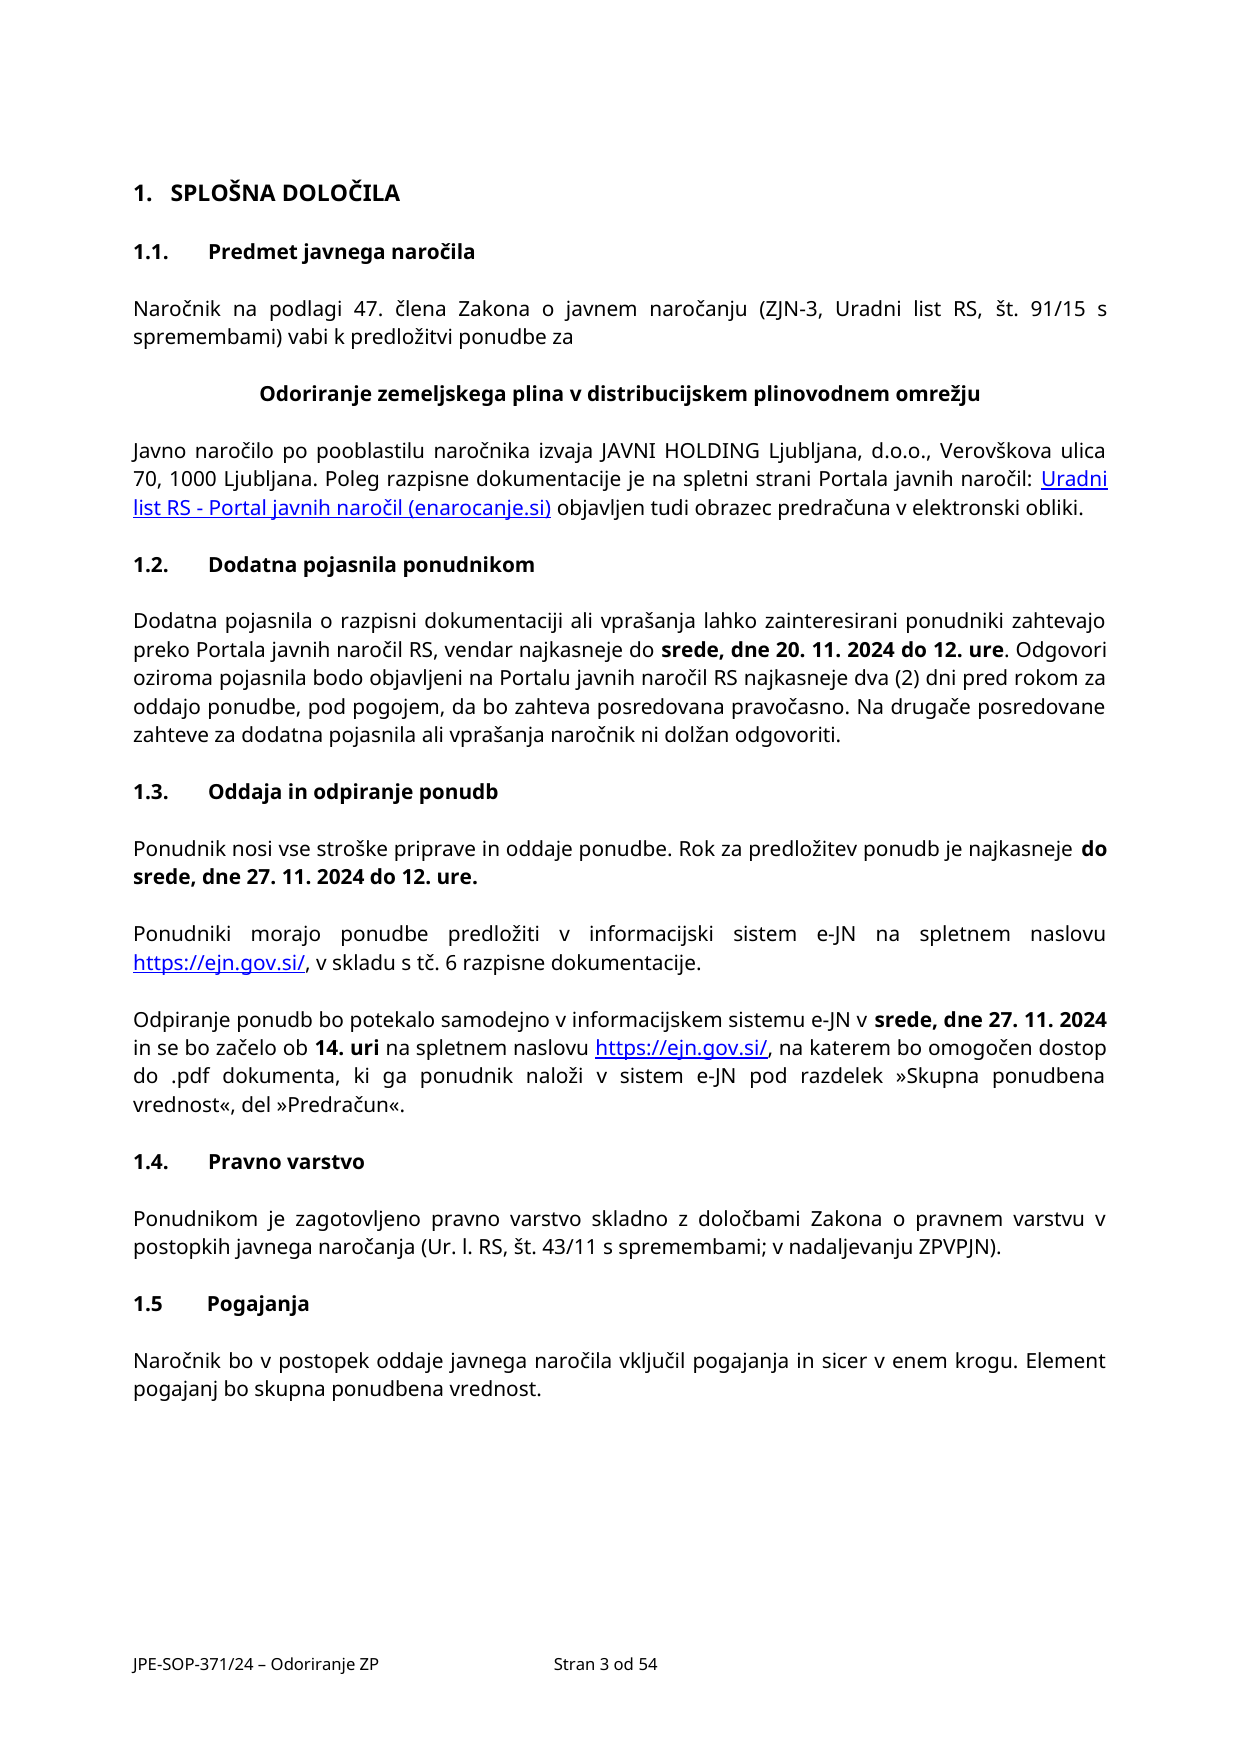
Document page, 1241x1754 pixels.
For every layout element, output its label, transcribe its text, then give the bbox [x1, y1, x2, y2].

list Predmet javnega naročila [133, 237, 1107, 265]
text Ponudniki morajo ponudbe predložiti v informacijski sistem e-JN na spletnem naslovu https://ejn.gov.si/, v skladu s tč. 6 razpisne dokumentacije. [133, 919, 1107, 976]
text Javno naročilo po pooblastilu naročnika izvaja JAVNI HOLDING Ljubljana, d.o.o., Verovškova ulica 70, 1000 Ljubljana. Poleg razpisne dokumentacije je na spletni strani Portala javnih naročil: Uradni list RS - Portal javnih naročil (enarocanje.si) objavljen tudi obrazec predračuna v elektronski obliki. [133, 436, 1107, 521]
text Odoriranje zemeljskega plina v distribucijskem plinovodnem omrežju [133, 379, 1107, 407]
text 1.5 Pogajanja [133, 1289, 1107, 1317]
list SPLOŠNA DOLOČILA [133, 177, 1107, 208]
text Dodatna pojasnila o razpisni dokumentaciji ali vprašanja lahko zainteresirani ponudniki zahtevajo preko Portala javnih naročil RS, vendar najkasneje do srede, dne 20. 11. 2024 do 12. ure. Odgovori oziroma pojasnila bodo objavljeni na Portalu javnih naročil RS najkasneje dva (2) dni pred rokom za oddajo ponudbe, pod pogojem, da bo zahteva posredovana pravočasno. Na drugače posredovane zahteve za dodatna pojasnila ali vprašanja naročnik ni dolžan odgovoriti. [133, 607, 1107, 749]
text Ponudnikom je zagotovljeno pravno varstvo skladno z določbami Zakona o pravnem varstvu v postopkih javnega naročanja (Ur. l. RS, št. 43/11 s spremembami; v nadaljevanju ZPVPJN). [133, 1204, 1107, 1261]
list Pravno varstvo [133, 1147, 1107, 1175]
text Ponudnik nosi vse stroške priprave in oddaje ponudbe. Rok za predložitev ponudb je najkasneje do srede, dne 27. 11. 2024 do 12. ure. [133, 834, 1107, 891]
text Naročnik bo v postopek oddaje javnega naročila vključil pogajanja in sicer v enem krogu. Element pogajanj bo skupna ponudbena vrednost. [133, 1346, 1107, 1403]
text Naročnik na podlagi 47. člena Zakona o javnem naročanju (ZJN-3, Uradni list RS, št. 91/15 s spremembami) vabi k predložitvi ponudbe za [133, 294, 1107, 351]
list Oddaja in odpiranje ponudb [133, 777, 1107, 806]
text Odpiranje ponudb bo potekalo samodejno v informacijskem sistemu e-JN v srede, dne 27. 11. 2024 in se bo začelo ob 14. uri na spletnem naslovu https://ejn.gov.si/, na katerem bo omogočen dostop do .pdf dokumenta, ki ga ponudnik naloži v sistem e-JN pod razdelek »Skupna ponudbena vrednost«, del »Predračun«. [133, 1005, 1107, 1118]
list Dodatna pojasnila ponudnikom [133, 550, 1107, 578]
